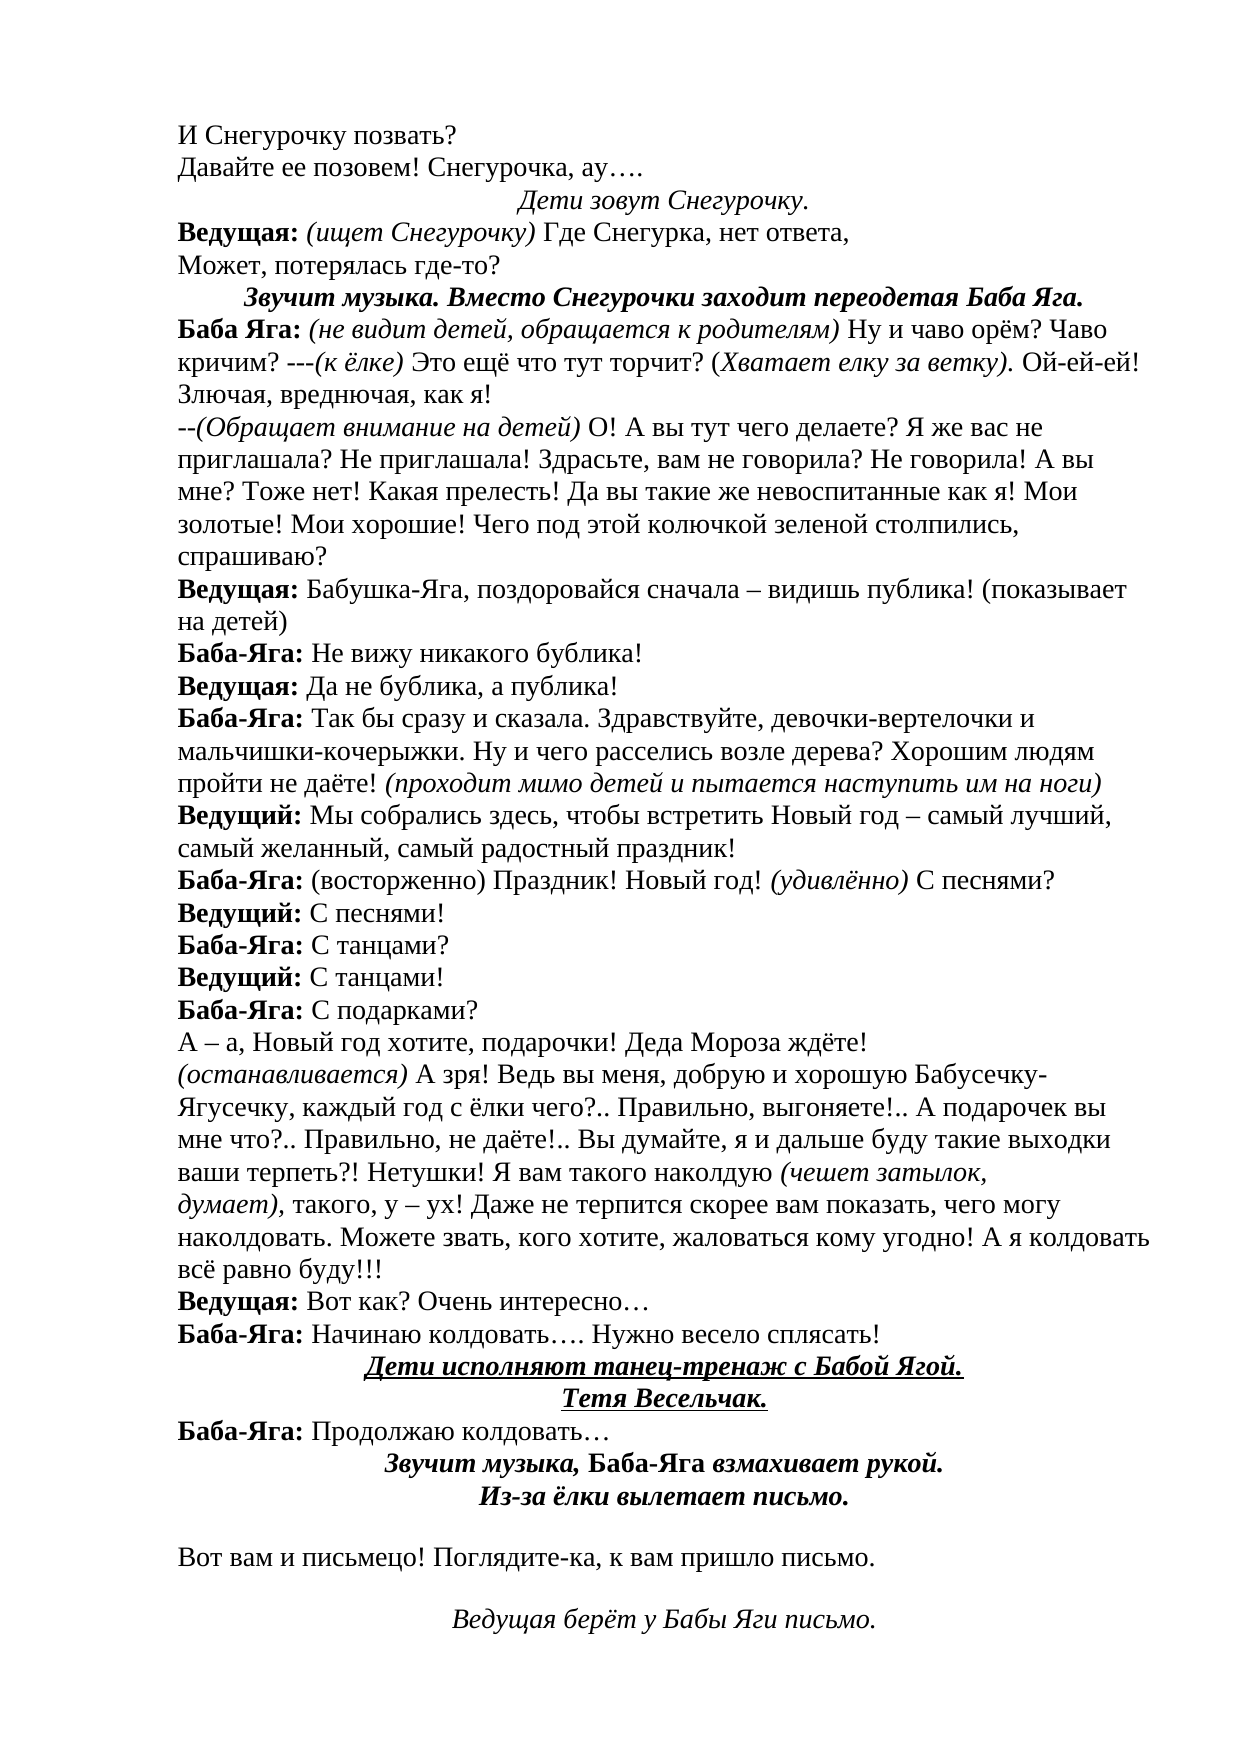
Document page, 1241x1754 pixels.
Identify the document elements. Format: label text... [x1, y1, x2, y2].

text И Снегурочку позвать? [177, 118, 1152, 151]
text Баба-Яга: С подарками? [177, 993, 1152, 1025]
text (останавливается) А зря! Ведь вы меня, добрую и хорошую Бабусечку-Ягусечку, каждый год с ёлки чего?.. Правильно, выгоняете!.. А подарочек вы мне что?.. Правильно, не даёте!.. Вы думайте, я и дальше буду такие выходки ваши терпеть?! Нетушки! Я вам такого наколдую (чешет затылок, думает), такого, у – ух! Даже не терпится скорее вам показать, чего могу наколдовать. Можете звать, кого хотите, жаловаться кому угодно! А я колдовать всё равно буду!!! [177, 1058, 1152, 1284]
text Баба Яга: (не видит детей, обращается к родителям) Ну и чаво орём? Чаво кричим? ---(к ёлке) Это ещё что тут торчит? (Хватает елку за ветку). Ой-ей-ей! Злючая, вреднючая, как я! [177, 312, 1152, 410]
text Ведущая: Вот как? Очень интересно… [177, 1284, 1152, 1317]
text Дети зовут Снегурочку. [177, 183, 1152, 215]
text --(Обращает внимание на детей) О! А вы тут чего делаете? Я же вас не приглашала? Не приглашала! Здрасьте, вам не говорила? Не говорила! А вы мне? Тоже нет! Какая прелесть! Да вы такие же невоспитанные как я! Мои золотые! Мои хорошие! Чего под этой колючкой зеленой столпились, спрашиваю? [177, 410, 1152, 572]
text Ведущая: (ищет Снегурочку) Где Снегурка, нет ответа, [177, 215, 1152, 248]
text Баба-Яга: Продолжаю колдовать… [177, 1414, 1152, 1446]
text Ведущий: С песнями! [177, 896, 1152, 928]
text Баба-Яга: (восторженно) Праздник! Новый год! (удивлённо) С песнями? [177, 863, 1152, 896]
text Звучит музыка, Баба-Яга взмахивает рукой. [177, 1446, 1152, 1479]
text Может, потерялась где-то? [177, 248, 1152, 280]
text Давайте ее позовем! Снегурочка, ау…. [177, 151, 1152, 183]
text А – а, Новый год хотите, подарочки! Деда Мороза ждёте! [177, 1025, 1152, 1058]
text Баба-Яга: Не вижу никакого бублика! [177, 636, 1152, 669]
text Ведущая берёт у Бабы Яги письмо. [177, 1602, 1152, 1634]
text Из-за ёлки вылетает письмо. [177, 1479, 1152, 1511]
text Ведущий: Мы собрались здесь, чтобы встретить Новый год – самый лучший, самый желанный, самый радостный праздник! [177, 798, 1152, 863]
text Звучит музыка. Вместо Снегурочки заходит переодетая Баба Яга. [177, 280, 1152, 312]
text Дети исполняют танец-тренаж с Бабой Ягой. [177, 1349, 1152, 1382]
text Тетя Весельчак. [177, 1382, 1152, 1414]
text Вот вам и письмецо! Поглядите-ка, к вам пришло письмо. [177, 1540, 1152, 1573]
text Ведущий: С танцами! [177, 960, 1152, 993]
text Ведущая: Бабушка-Яга, поздоровайся сначала – видишь публика! (показывает на детей) [177, 572, 1152, 636]
text Ведущая: Да не бублика, а публика! [177, 669, 1152, 701]
text Баба-Яга: С танцами? [177, 928, 1152, 960]
text Баба-Яга: Начинаю колдовать…. Нужно весело сплясать! [177, 1317, 1152, 1349]
text Баба-Яга: Так бы сразу и сказала. Здравствуйте, девочки-вертелочки и мальчишки-кочерыжки. Ну и чего расселись возле дерева? Хорошим людям пройти не даёте! (проходит мимо детей и пытается наступить им на ноги) [177, 701, 1152, 798]
